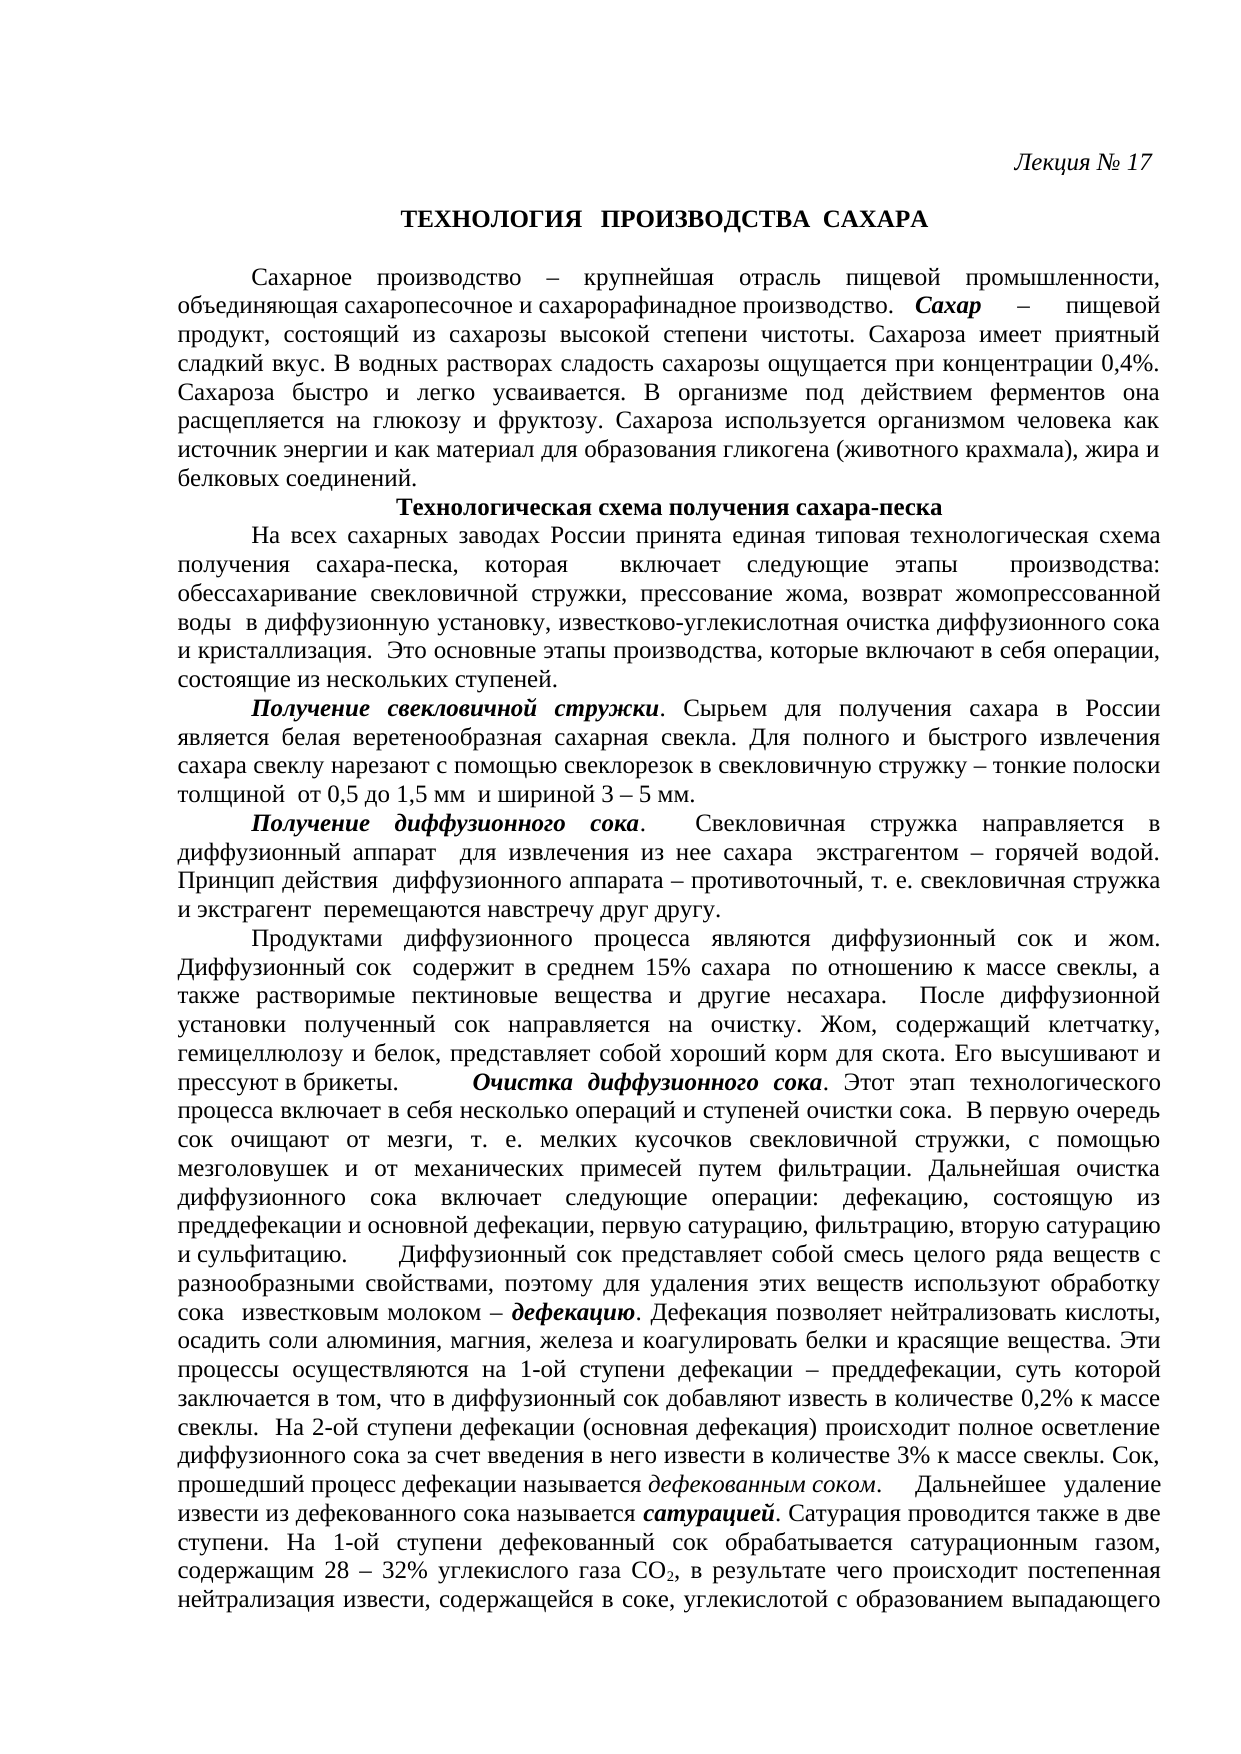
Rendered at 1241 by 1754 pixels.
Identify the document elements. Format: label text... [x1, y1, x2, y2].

text Получение свекловичной стружки. Сырьем для получения сахара в России является белая веретенообразная сахарная свекла. Для полного и быстрого извлечения сахара свеклу нарезают с помощью свеклорезок в свекловичную стружку – тонкие полоски толщиной от 0,5 до и шириной 3 – . [177, 693, 1161, 808]
text На всех сахарных заводах России принята единая типовая технологическая схема получения сахара-песка, которая включает следующие этапы производства: обессахаривание свекловичной стружки, прессование жома, возврат жомопрессованной воды в диффузионную установку, известково-углекислотная очистка диффузионного сока и кристаллизация. Это основные этапы производства, которые включают в себя операции, состоящие из нескольких ступеней. [177, 521, 1161, 693]
text Получение диффузионного сока. Свекловичная стружка направляется в диффузионный аппарат для извлечения из нее сахара экстрагентом – горячей водой. Принцип действия диффузионного аппарата – противоточный, т. е. свекловичная стружка и экстрагент перемещаются навстречу друг другу. [177, 808, 1161, 923]
text Сахарное производство – крупнейшая отрасль пищевой промышленности, объединяющая сахаропесочное и сахарорафинадное производство. Сахар – пищевой продукт, состоящий из сахарозы высокой степени чистоты. Сахароза имеет приятный сладкий вкус. В водных растворах сладость сахарозы ощущается при концентрации 0,4%. Сахароза быстро и легко усваивается. В организме под действием ферментов она расщепляется на глюкозу и фруктозу. Сахароза используется организмом человека как источник энергии и как материал для образования гликогена (животного крахмала), жира и белковых соединений. [177, 262, 1160, 492]
text ТЕХНОЛОГИЯ ПРОИЗВОДСТВА САХАРА [177, 204, 1152, 233]
text Технологическая схема получения сахара-песка [177, 492, 1161, 521]
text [177, 923, 1161, 1613]
text Лекция № 17 [177, 147, 1152, 176]
